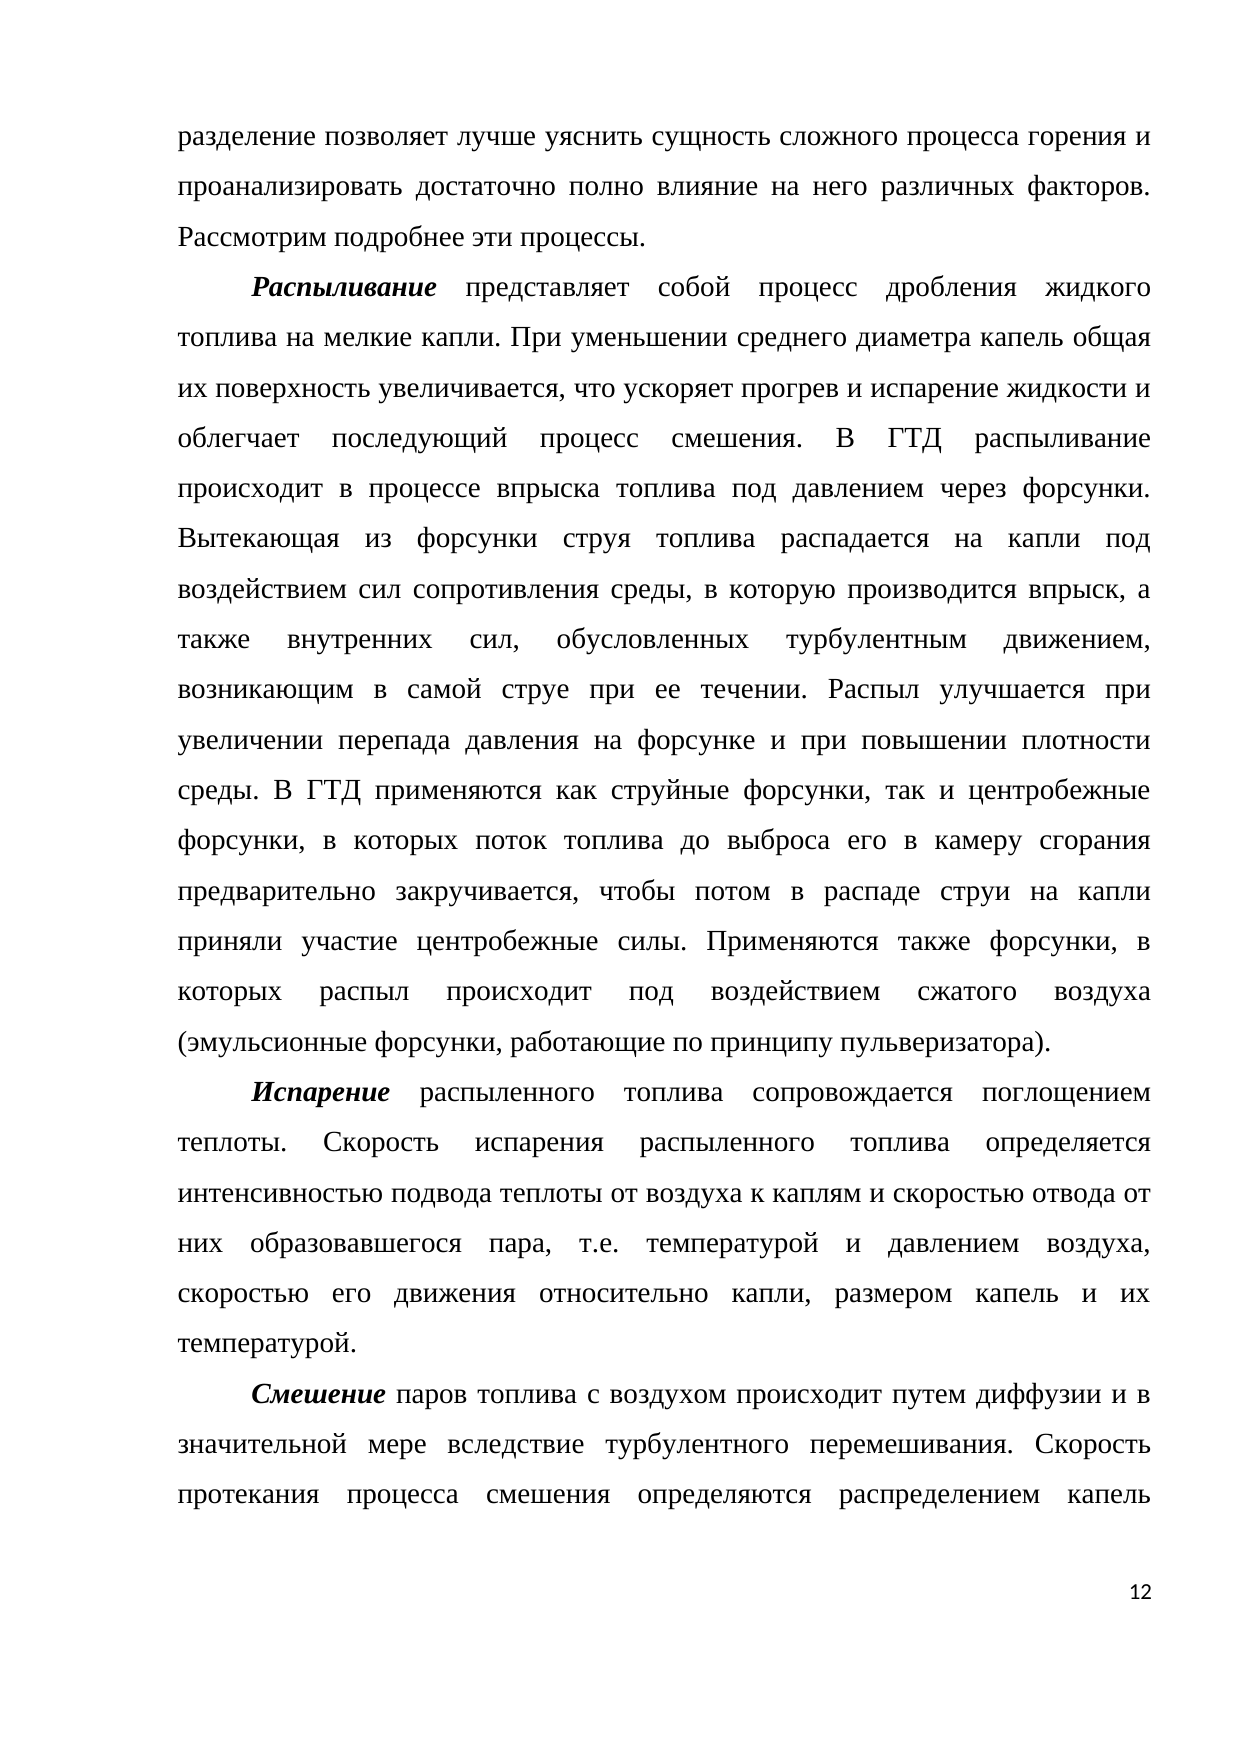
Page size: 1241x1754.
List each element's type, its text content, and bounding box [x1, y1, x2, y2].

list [177, 118, 1152, 252]
list Испарение распыленного топлива сопровождается поглощением теплоты. Скорость испарения распыленного топлива определяется интенсивностью подвода теплоты от воздуха к каплям и скоростью отвода от них образовавшегося пара, т.е. температурой и давлением воздуха, скоростью его движения относительно капли, размером капель и их температурой. [177, 1074, 1152, 1359]
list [177, 1376, 1152, 1510]
list Распыливание представляет собой процесс дробления жидкого топлива на мелкие капли. При уменьшении среднего диаметра капель общая их поверхность увеличивается, что ускоряет прогрев и испарение жидкости и облегчает последующий процесс смешения. В ГТД распыливание происходит в процессе впрыска топлива под давлением через форсунки. Вытекающая из форсунки струя топлива распадается на капли под воздействием сил сопротивления среды, в которую производится впрыск, а также внутренних сил, обусловленных турбулентным движением, возникающим в самой струе при ее течении. Распыл улучшается при увеличении перепада давления на форсунке и при повышении плотности среды. В ГТД применяются как струйные форсунки, так и центробежные форсунки, в которых поток топлива до выброса его в камеру сгорания предварительно закручивается, чтобы потом в распаде струи на капли приняли участие центробежные силы. Применяются также форсунки, в которых распыл происходит под воздействием сжатого воздуха (эмульсионные форсунки, работающие по принципу пульверизатора). [177, 269, 1152, 1057]
